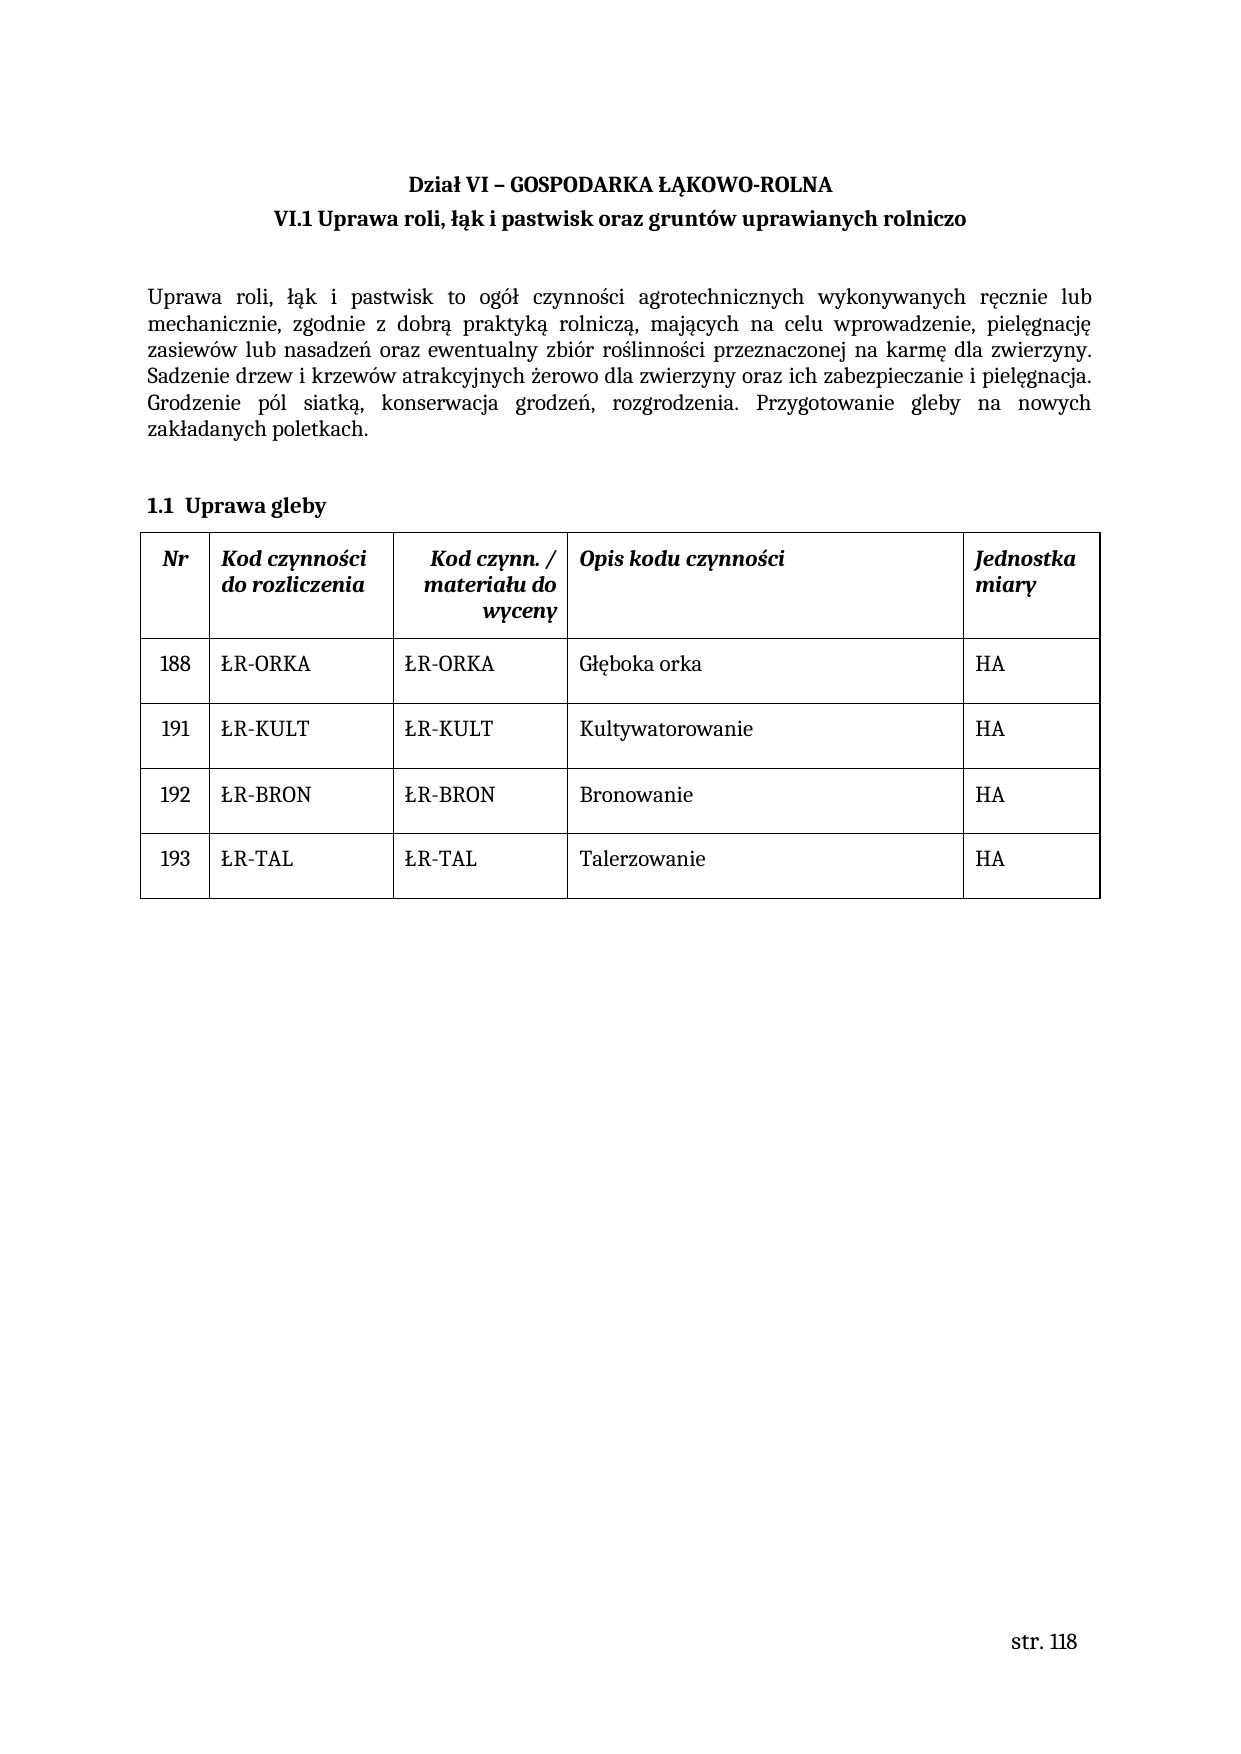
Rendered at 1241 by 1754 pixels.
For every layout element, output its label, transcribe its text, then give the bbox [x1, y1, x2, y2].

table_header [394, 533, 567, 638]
subtitle Uprawa gleby [147, 493, 1119, 520]
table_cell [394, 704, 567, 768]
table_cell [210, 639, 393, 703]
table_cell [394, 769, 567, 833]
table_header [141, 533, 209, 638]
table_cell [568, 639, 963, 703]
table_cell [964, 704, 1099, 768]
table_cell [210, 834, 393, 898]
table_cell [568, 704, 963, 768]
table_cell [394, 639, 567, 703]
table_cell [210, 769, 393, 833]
subtitle Dział VI – GOSPODARKA ŁĄKOWO-ROLNA [164, 172, 1077, 198]
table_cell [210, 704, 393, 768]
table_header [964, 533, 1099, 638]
text Uprawa roli, łąk i pastwisk to ogół czynności agrotechnicznych wykonywanych ręcznie lub mechanicznie, zgodnie z dobrą praktyką rolniczą, mających na celu wprowadzenie, pielęgnację zasiewów lub nasadzeń oraz ewentualny zbiór roślinności przeznaczonej na karmę dla zwierzyny. Sadzenie drzew i krzewów atrakcyjnych żerowo dla zwierzyny oraz ich zabezpieczanie i pielęgnacja. Grodzenie pól siatką, konserwacja grodzeń, rozgrodzenia. Przygotowanie gleby na nowych zakładanych poletkach. [147, 284, 1093, 442]
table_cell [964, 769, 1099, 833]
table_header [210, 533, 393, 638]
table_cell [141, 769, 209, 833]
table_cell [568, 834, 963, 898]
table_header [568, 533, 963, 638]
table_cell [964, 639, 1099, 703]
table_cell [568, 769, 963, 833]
subtitle VI.1 Uprawa roli, łąk i pastwisk oraz gruntów uprawianych rolniczo [164, 206, 1077, 233]
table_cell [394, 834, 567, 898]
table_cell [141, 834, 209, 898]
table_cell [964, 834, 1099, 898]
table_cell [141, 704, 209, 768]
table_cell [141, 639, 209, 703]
